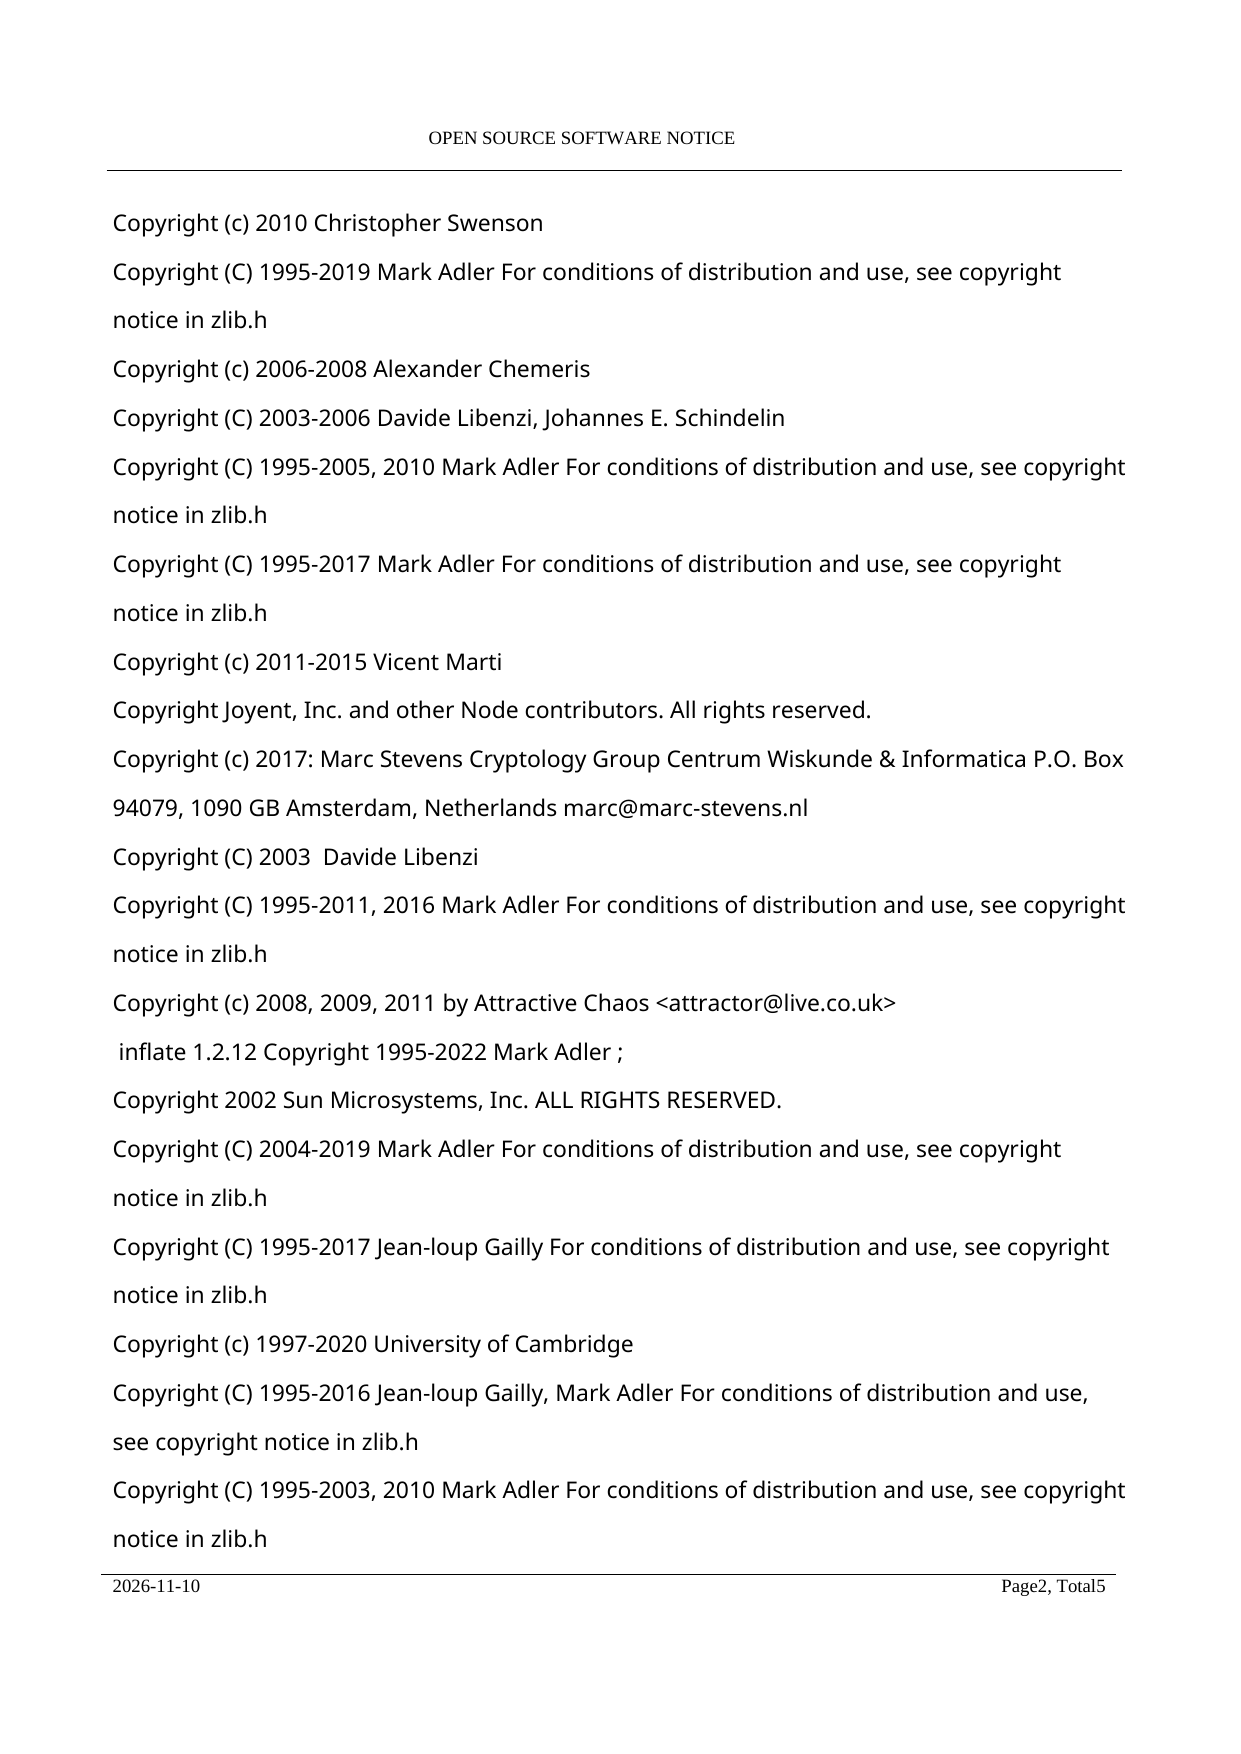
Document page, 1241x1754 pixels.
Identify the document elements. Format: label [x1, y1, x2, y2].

text [112, 206, 1128, 1555]
